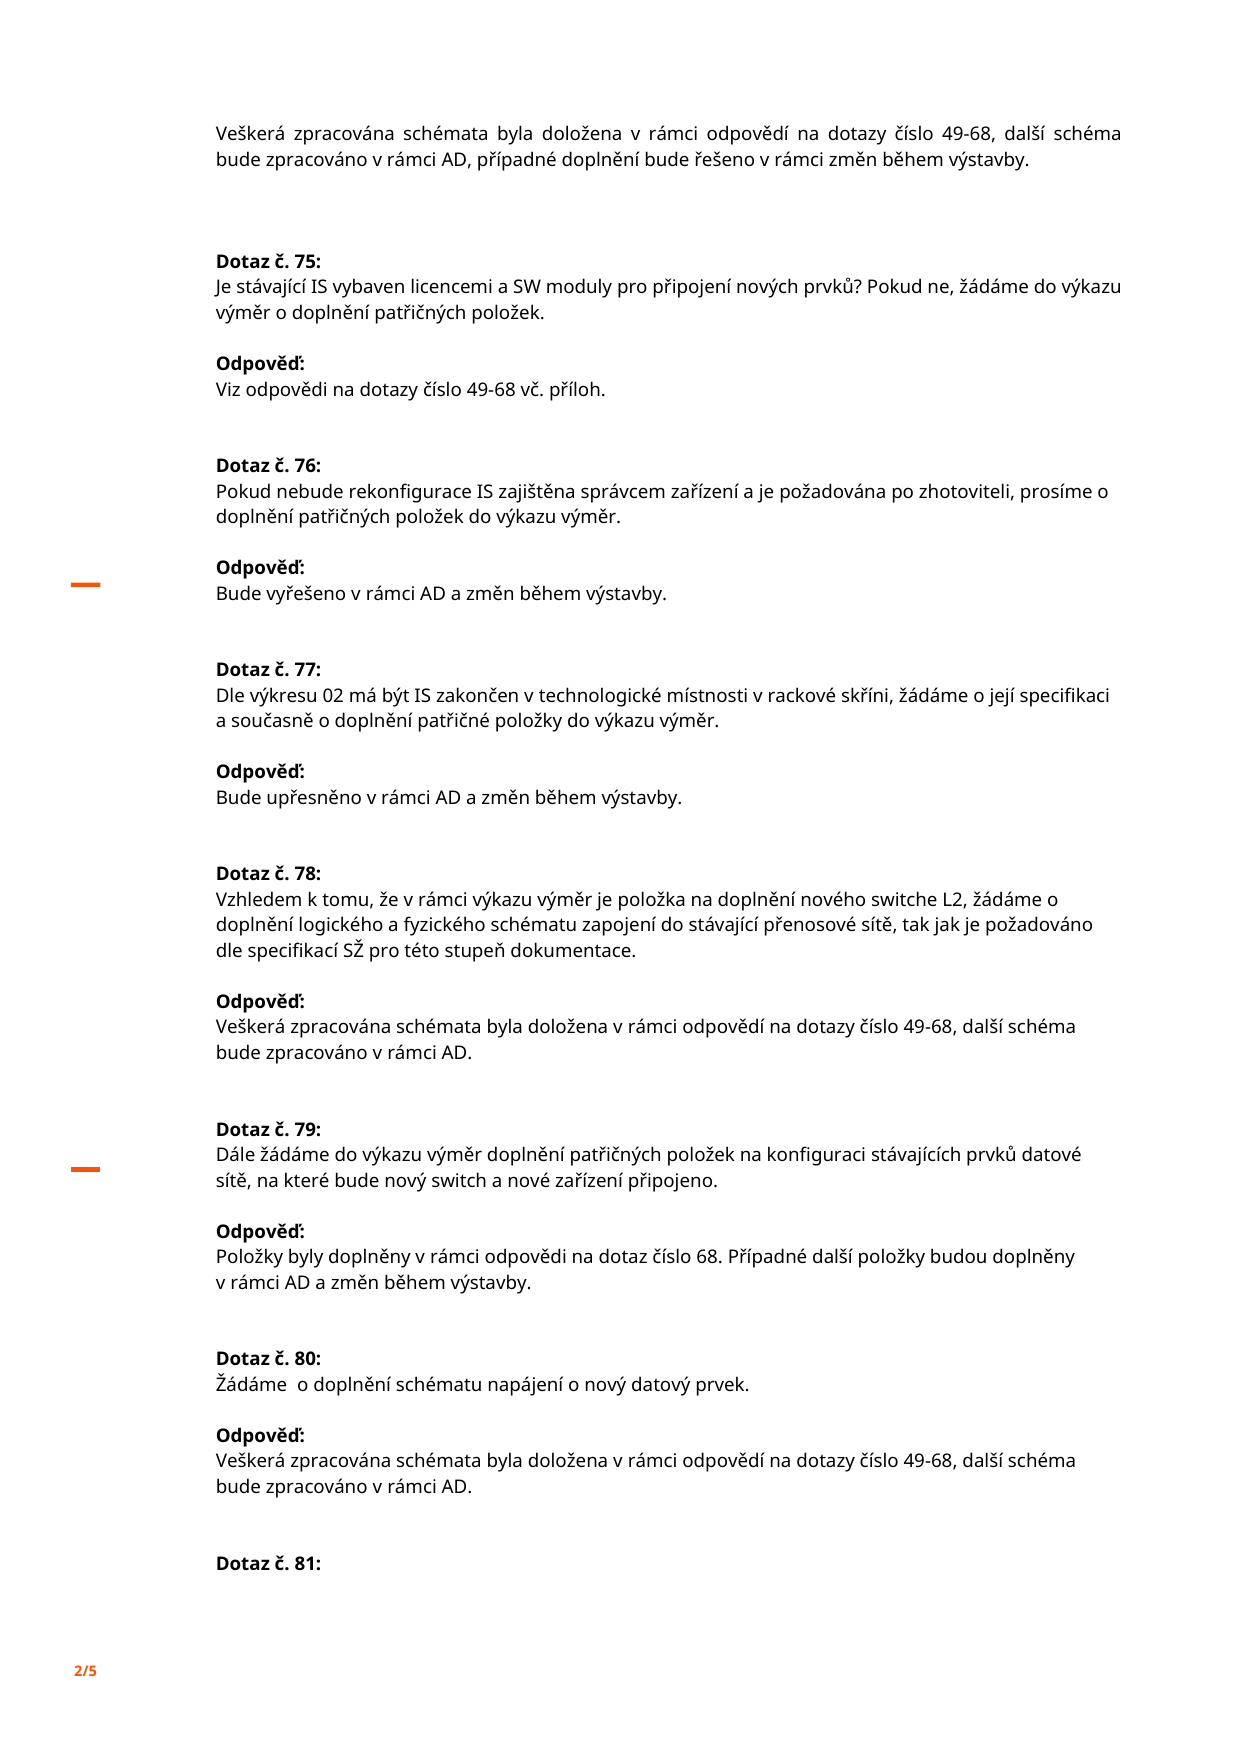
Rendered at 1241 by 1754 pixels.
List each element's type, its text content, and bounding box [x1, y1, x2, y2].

text Veškerá zpracována schémata byla doložena v rámci odpovědí na dotazy číslo 49-68, další schéma bude zpracováno v rámci AD. [216, 1014, 1122, 1065]
text Dotaz č. 79: [216, 1116, 1122, 1141]
text Dotaz č. 80: [216, 1346, 1122, 1371]
text Dotaz č. 75: [216, 248, 1122, 274]
text Odpověď: [216, 988, 1122, 1014]
text Dle výkresu 02 má být IS zakončen v technologické místnosti v rackové skříni, žádáme o její specifikaci a současně o doplnění patřičné položky do výkazu výměr. [216, 682, 1122, 733]
text Dotaz č. 77: [216, 657, 1122, 682]
text Žádáme o doplnění schématu napájení o nový datový prvek. [216, 1371, 1122, 1397]
text Vzhledem k tomu, že v rámci výkazu výměr je položka na doplnění nového switche L2, žádáme o doplnění logického a fyzického schématu zapojení do stávající přenosové sítě, tak jak je požadováno dle specifikací SŽ pro této stupeň dokumentace. [216, 886, 1122, 963]
text Dotaz č. 76: [216, 452, 1122, 478]
text Dotaz č. 78: [216, 861, 1122, 886]
text Odpověď: [216, 554, 1122, 580]
text Dotaz č. 81: [216, 1550, 1122, 1575]
text Odpověď: [216, 759, 1122, 784]
text Pokud nebude rekonfigurace IS zajištěna správcem zařízení a je požadována po zhotoviteli, prosíme o doplnění patřičných položek do výkazu výměr. [216, 478, 1122, 529]
text Veškerá zpracována schémata byla doložena v rámci odpovědí na dotazy číslo 49-68, další schéma bude zpracováno v rámci AD. [216, 1448, 1122, 1499]
text Položky byly doplněny v rámci odpovědi na dotaz číslo 68. Případné další položky budou doplněny v rámci AD a změn během výstavby. [216, 1243, 1122, 1294]
text Odpověď: [216, 350, 1122, 376]
text Odpověď: [216, 1218, 1122, 1243]
text Odpověď: [216, 1422, 1122, 1448]
text Bude vyřešeno v rámci AD a změn během výstavby. [216, 580, 1122, 606]
text Dále žádáme do výkazu výměr doplnění patřičných položek na konfiguraci stávajících prvků datové sítě, na které bude nový switch a nové zařízení připojeno. [216, 1141, 1122, 1192]
text Je stávající IS vybaven licencemi a SW moduly pro připojení nových prvků? Pokud ne, žádáme do výkazu výměr o doplnění patřičných položek. [216, 274, 1122, 325]
text Viz odpovědi na dotazy číslo 49-68 vč. příloh. [216, 376, 1122, 401]
text Bude upřesněno v rámci AD a změn během výstavby. [216, 784, 1122, 810]
text Veškerá zpracována schémata byla doložena v rámci odpovědí na dotazy číslo 49-68, další schéma bude zpracováno v rámci AD, případné doplnění bude řešeno v rámci změn během výstavby. [216, 121, 1122, 172]
